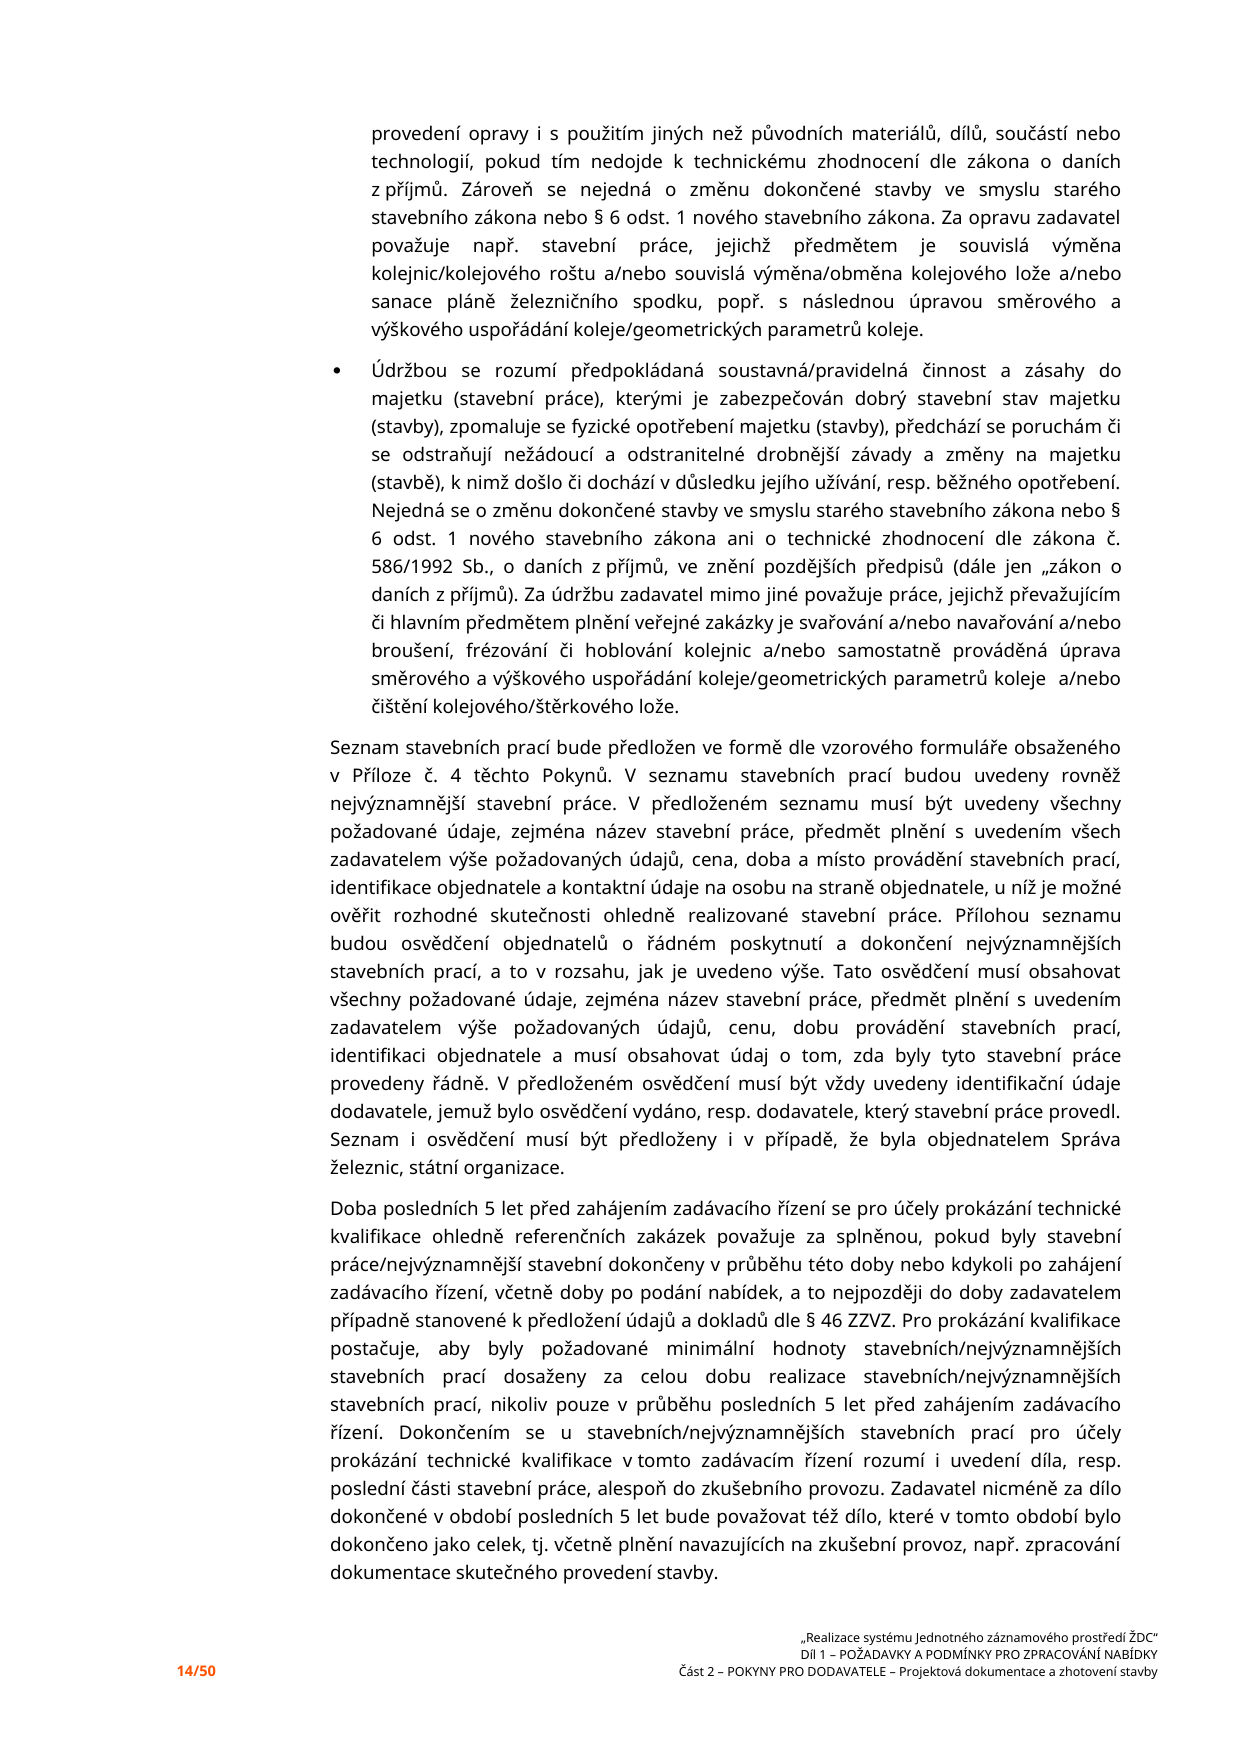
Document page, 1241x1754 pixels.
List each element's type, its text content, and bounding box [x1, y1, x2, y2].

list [334, 121, 1122, 342]
list Údržbou se rozumí předpokládaná soustavná/pravidelná činnost a zásahy do majetku (stavební práce), kterými je zabezpečován dobrý stavební stav majetku (stavby), zpomaluje se fyzické opotřebení majetku (stavby), předchází se poruchám či se odstraňují nežádoucí a odstranitelné drobnější závady a změny na majetku (stavbě), k nimž došlo či dochází v důsledku jejího užívání, resp. běžného opotřebení. Nejedná se o změnu dokončené stavby ve smyslu starého stavebního zákona nebo § 6 odst. 1 nového stavebního zákona ani o technické zhodnocení dle zákona č. 586/1992 Sb., o daních z příjmů, ve znění pozdějších předpisů (dále jen „zákon o daních z příjmů). Za údržbu zadavatel mimo jiné považuje práce, jejichž převažujícím či hlavním předmětem plnění veřejné zakázky je svařování a/nebo navařování a/nebo broušení, frézování či hoblování kolejnic a/nebo samostatně prováděná úprava směrového a výškového uspořádání koleje/geometrických parametrů koleje a/nebo čištění kolejového/štěrkového lože. [334, 357, 1122, 719]
text Seznam stavebních prací bude předložen ve formě dle vzorového formuláře obsaženého v Příloze č. 4 těchto Pokynů. V seznamu stavebních prací budou uvedeny rovněž nejvýznamnější stavební práce. V předloženém seznamu musí být uvedeny všechny požadované údaje, zejména název stavební práce, předmět plnění s uvedením všech zadavatelem výše požadovaných údajů, cena, doba a místo provádění stavebních prací, identifikace objednatele a kontaktní údaje na osobu na straně objednatele, u níž je možné ověřit rozhodné skutečnosti ohledně realizované stavební práce. Přílohou seznamu budou osvědčení objednatelů o řádném poskytnutí a dokončení nejvýznamnějších stavebních prací, a to v rozsahu, jak je uvedeno výše. Tato osvědčení musí obsahovat všechny požadované údaje, zejména název stavební práce, předmět plnění s uvedením zadavatelem výše požadovaných údajů, cenu, dobu provádění stavebních prací, identifikaci objednatele a musí obsahovat údaj o tom, zda byly tyto stavební práce provedeny řádně. V předloženém osvědčení musí být vždy uvedeny identifikační údaje dodavatele, jemuž bylo osvědčení vydáno, resp. dodavatele, který stavební práce provedl. Seznam i osvědčení musí být předloženy i v případě, že byla objednatelem Správa železnic, státní organizace. [330, 734, 1122, 1180]
text Doba posledních 5 let před zahájením zadávacího řízení se pro účely prokázání technické kvalifikace ohledně referenčních zakázek považuje za splněnou, pokud byly stavební práce/nejvýznamnější stavební dokončeny v průběhu této doby nebo kdykoli po zahájení zadávacího řízení, včetně doby po podání nabídek, a to nejpozději do doby zadavatelem případně stanovené k předložení údajů a dokladů dle § 46 ZZVZ. Pro prokázání kvalifikace postačuje, aby byly požadované minimální hodnoty stavebních/nejvýznamnějších stavebních prací dosaženy za celou dobu realizace stavebních/nejvýznamnějších stavebních prací, nikoliv pouze v průběhu posledních 5 let před zahájením zadávacího řízení. Dokončením se u stavebních/nejvýznamnějších stavebních prací pro účely prokázání technické kvalifikace v tomto zadávacím řízení rozumí i uvedení díla, resp. poslední části stavební práce, alespoň do zkušebního provozu. Zadavatel nicméně za dílo dokončené v období posledních 5 let bude považovat též dílo, které v tomto období bylo dokončeno jako celek, tj. včetně plnění navazujících na zkušební provoz, např. zpracování dokumentace skutečného provedení stavby. [330, 1195, 1122, 1585]
